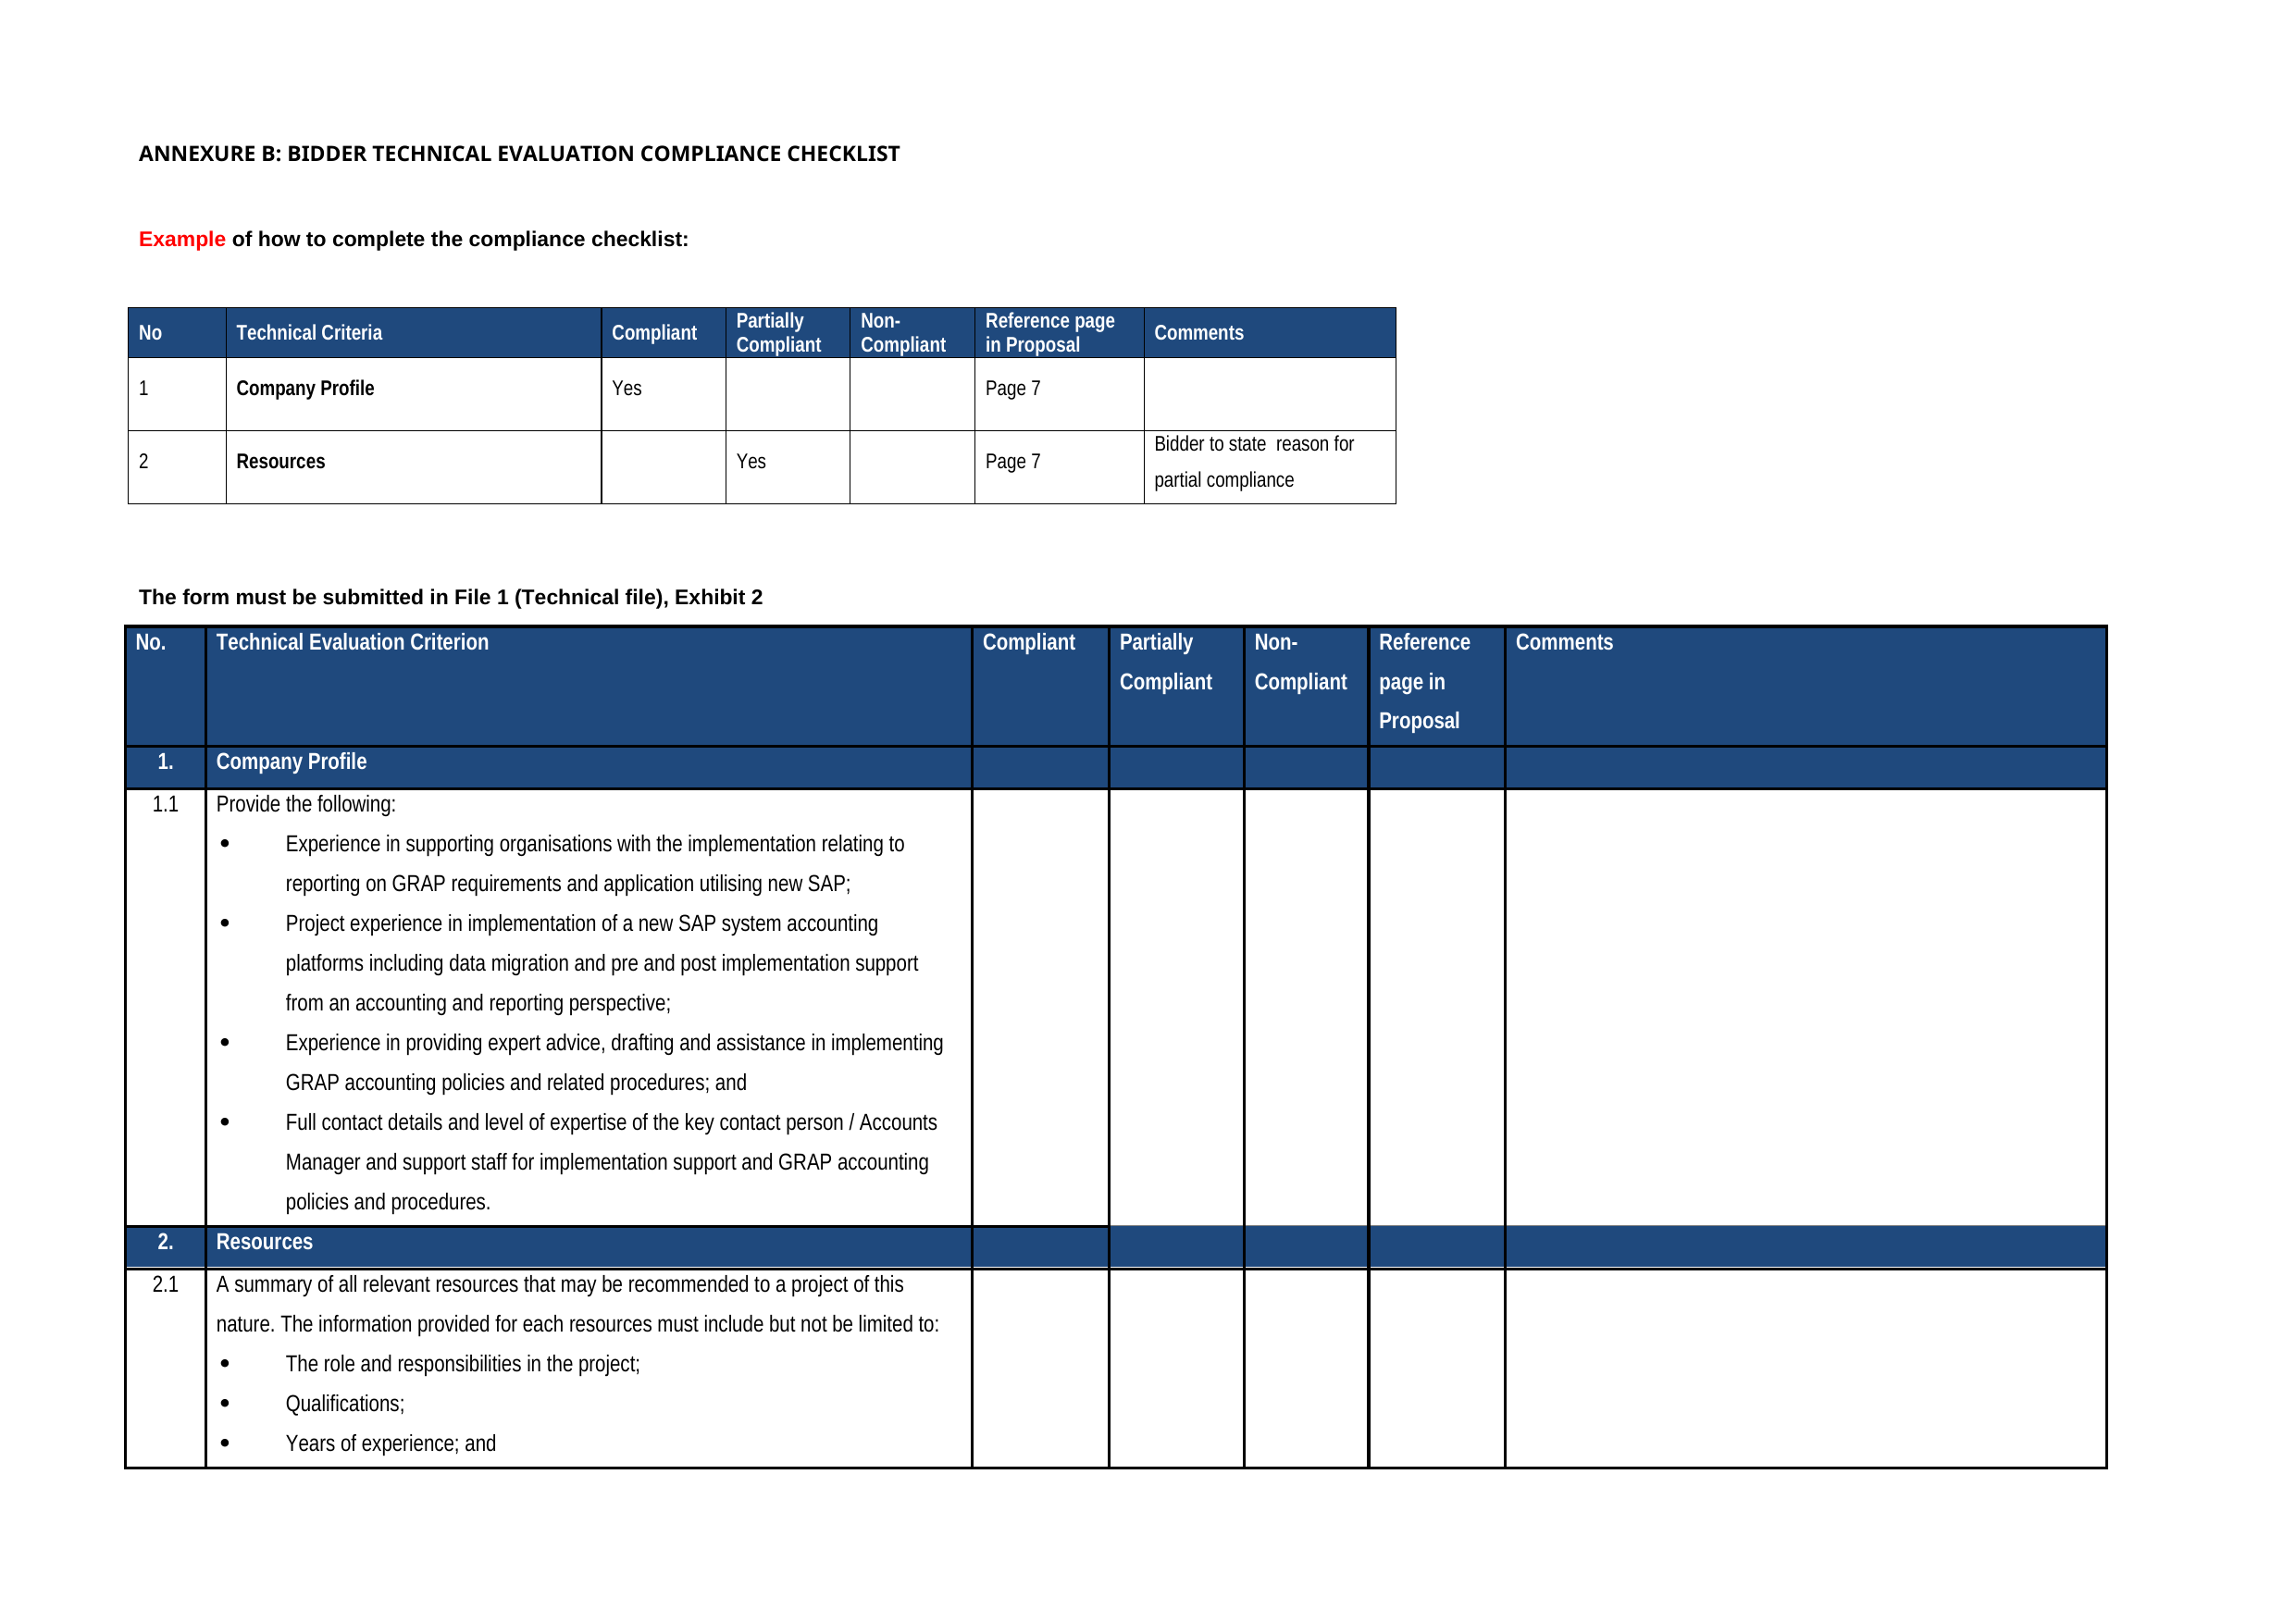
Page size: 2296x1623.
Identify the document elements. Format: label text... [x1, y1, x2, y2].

table_cell 1.1 [127, 790, 205, 1224]
table_header Comments [1507, 628, 2105, 745]
table_header No [129, 308, 226, 357]
table_header Partially Compliant [1111, 628, 1243, 745]
table_cell [974, 1228, 1108, 1267]
table_cell Page 7 [975, 358, 1144, 429]
table_cell Provide the following: Experience in supporting organisations with the implementation relating to reporting on GRAP requirements and application utilising new SAP; Project experience in implementation of a new SAP system accounting platforms including data migration and pre and post implementation support from an accounting and reporting perspective; Experience in providing expert advice, drafting and assistance in implementing GRAP accounting policies and related procedures; and Full contact details and level of expertise of the key contact person / Accounts Manager and support staff for implementation support and GRAP accounting policies and procedures. [207, 790, 971, 1224]
table_cell Company Profile [207, 748, 971, 787]
table_cell [1145, 358, 1396, 429]
table_cell Yes [602, 358, 726, 429]
table_cell 2. [127, 1228, 205, 1267]
table_header Reference page in Proposal [975, 308, 1144, 357]
table_cell [602, 431, 726, 502]
table_cell [1507, 1270, 2105, 1466]
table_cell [207, 1270, 971, 1466]
table_cell Yes [726, 431, 850, 502]
table_cell [974, 1270, 1108, 1466]
table_cell [1371, 1226, 1504, 1267]
table_header Technical Evaluation Criterion [207, 628, 971, 745]
table_header Non-Compliant [850, 308, 974, 357]
table_cell [1246, 1270, 1367, 1466]
table_cell [1371, 748, 1504, 787]
table_cell [1111, 790, 1243, 1224]
table_cell Resources [227, 431, 601, 502]
table_header Partially Compliant [726, 308, 850, 357]
table_header Compliant [974, 628, 1108, 745]
table_cell 2 [129, 431, 226, 502]
table_header Comments [1145, 308, 1396, 357]
table_cell [1111, 1270, 1243, 1466]
table_cell [974, 748, 1108, 787]
table_header No. [127, 628, 205, 745]
table_cell 1. [127, 748, 205, 787]
table_cell Page 7 [975, 431, 1144, 502]
table_header Compliant [602, 308, 726, 357]
table_cell [1246, 748, 1367, 787]
table_header Technical Criteria [227, 308, 601, 357]
table_cell [850, 431, 974, 502]
table_cell 1 [129, 358, 226, 429]
table_cell [974, 790, 1108, 1224]
list aNNEXURE B: Bidder TECHNICAL EVALUATION Compliance Checklist [139, 139, 2156, 167]
table_cell [1246, 1226, 1367, 1267]
table_cell [1371, 790, 1504, 1224]
table_cell [1507, 790, 2105, 1224]
table_cell [1371, 1270, 1504, 1466]
table_header Non-Compliant [1246, 628, 1367, 745]
table_cell [1111, 1226, 1243, 1267]
table_cell Resources [207, 1228, 971, 1267]
table_cell 2.1 [127, 1270, 205, 1466]
table_cell Bidder to state reason for partial compliance [1145, 431, 1396, 502]
table_cell [1507, 1226, 2105, 1267]
table_cell Company Profile [227, 358, 601, 429]
table_header Reference page in Proposal [1371, 628, 1504, 745]
table_cell [850, 358, 974, 429]
list The form must be submitted in File 1 (Technical file), Exhibit 2 [139, 585, 2156, 609]
list Example of how to complete the compliance checklist: [139, 227, 2156, 251]
table_cell [726, 358, 850, 429]
table_cell [1246, 790, 1367, 1224]
table_cell [1111, 748, 1243, 787]
table_cell [1507, 748, 2105, 787]
